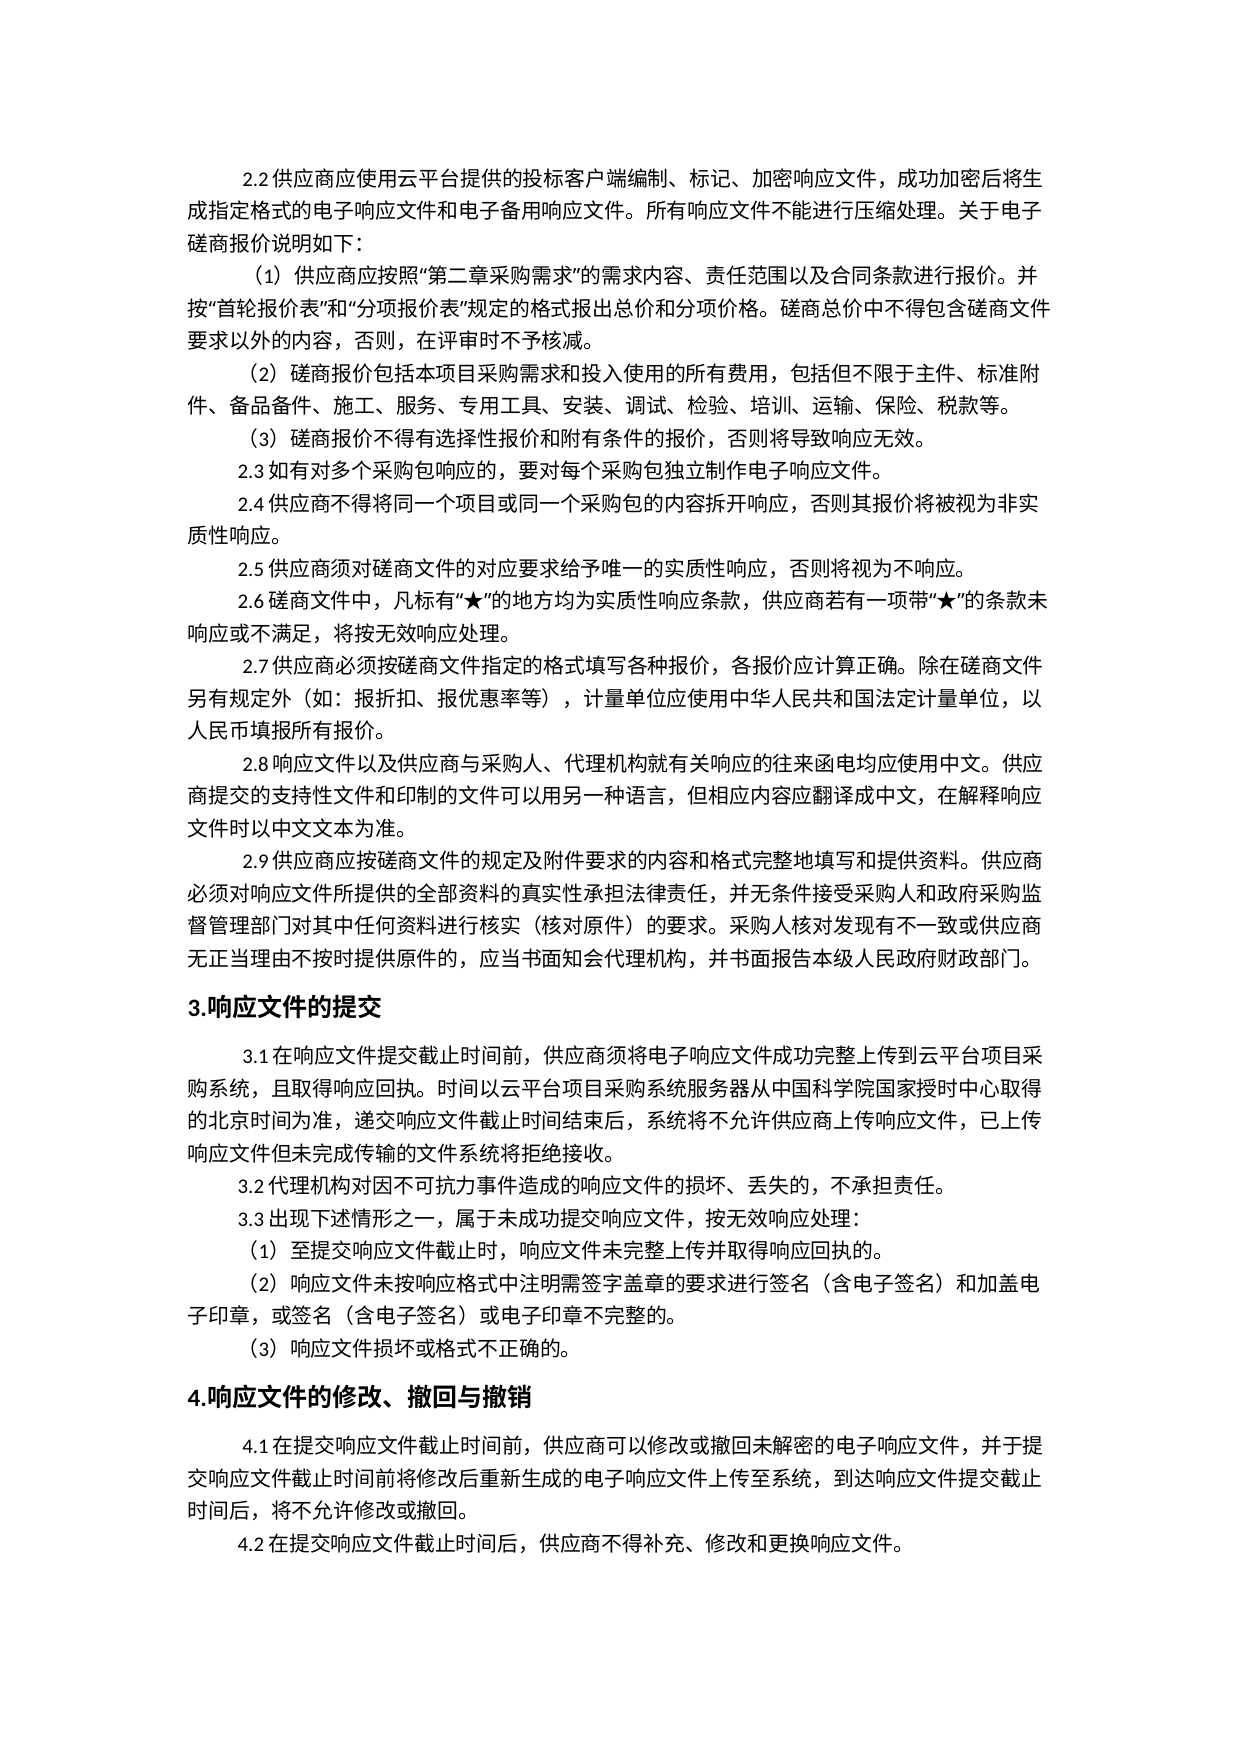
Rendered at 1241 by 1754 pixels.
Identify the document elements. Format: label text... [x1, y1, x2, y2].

text 4.响应文件的修改、撤回与撤销 [187, 1364, 1053, 1429]
text 2.3如有对多个采购包响应的，要对每个采购包独立制作电子响应文件。 [187, 454, 1053, 487]
text 2.9供应商应按磋商文件的规定及附件要求的内容和格式完整地填写和提供资料。供应商必须对响应文件所提供的全部资料的真实性承担法律责任，并无条件接受采购人和政府采购监督管理部门对其中任何资料进行核实（核对原件）的要求。采购人核对发现有不一致或供应商无正当理由不按时提供原件的，应当书面知会代理机构，并书面报告本级人民政府财政部门。 [187, 844, 1053, 974]
text 3.3出现下述情形之一，属于未成功提交响应文件，按无效响应处理： [187, 1202, 1053, 1234]
text （2）响应文件未按响应格式中注明需签字盖章的要求进行签名（含电子签名）和加盖电子印章，或签名（含电子签名）或电子印章不完整的。 [187, 1267, 1053, 1332]
text 3.1在响应文件提交截止时间前，供应商须将电子响应文件成功完整上传到云平台项目采购系统，且取得响应回执。时间以云平台项目采购系统服务器从中国科学院国家授时中心取得的北京时间为准，递交响应文件截止时间结束后，系统将不允许供应商上传响应文件，已上传响应文件但未完成传输的文件系统将拒绝接收。 [187, 1039, 1053, 1169]
text 3.响应文件的提交 [187, 974, 1053, 1039]
text （3）磋商报价不得有选择性报价和附有条件的报价，否则将导致响应无效。 [187, 422, 1053, 454]
text 2.6磋商文件中，凡标有“★”的地方均为实质性响应条款，供应商若有一项带“★”的条款未响应或不满足，将按无效响应处理。 [187, 584, 1053, 649]
text （1）供应商应按照“第二章采购需求”的需求内容、责任范围以及合同条款进行报价。并按“首轮报价表”和“分项报价表”规定的格式报出总价和分项价格。磋商总价中不得包含磋商文件要求以外的内容，否则，在评审时不予核减。 [187, 259, 1053, 357]
text 2.8响应文件以及供应商与采购人、代理机构就有关响应的往来函电均应使用中文。供应商提交的支持性文件和印制的文件可以用另一种语言，但相应内容应翻译成中文，在解释响应文件时以中文文本为准。 [187, 747, 1053, 844]
text 2.5供应商须对磋商文件的对应要求给予唯一的实质性响应，否则将视为不响应。 [187, 552, 1053, 584]
text 3.2代理机构对因不可抗力事件造成的响应文件的损坏、丢失的，不承担责任。 [187, 1169, 1053, 1202]
text （3）响应文件损坏或格式不正确的。 [187, 1332, 1053, 1364]
text 4.2在提交响应文件截止时间后，供应商不得补充、修改和更换响应文件。 [187, 1527, 1053, 1559]
text 2.2供应商应使用云平台提供的投标客户端编制、标记、加密响应文件，成功加密后将生成指定格式的电子响应文件和电子备用响应文件。所有响应文件不能进行压缩处理。关于电子磋商报价说明如下： [187, 162, 1053, 259]
text 2.7供应商必须按磋商文件指定的格式填写各种报价，各报价应计算正确。除在磋商文件另有规定外（如：报折扣、报优惠率等），计量单位应使用中华人民共和国法定计量单位，以人民币填报所有报价。 [187, 649, 1053, 747]
text （2）磋商报价包括本项目采购需求和投入使用的所有费用，包括但不限于主件、标准附件、备品备件、施工、服务、专用工具、安装、调试、检验、培训、运输、保险、税款等。 [187, 357, 1053, 422]
text 4.1在提交响应文件截止时间前，供应商可以修改或撤回未解密的电子响应文件，并于提交响应文件截止时间前将修改后重新生成的电子响应文件上传至系统，到达响应文件提交截止时间后，将不允许修改或撤回。 [187, 1429, 1053, 1527]
text 2.4供应商不得将同一个项目或同一个采购包的内容拆开响应，否则其报价将被视为非实质性响应。 [187, 487, 1053, 552]
text （1）至提交响应文件截止时，响应文件未完整上传并取得响应回执的。 [187, 1234, 1053, 1267]
